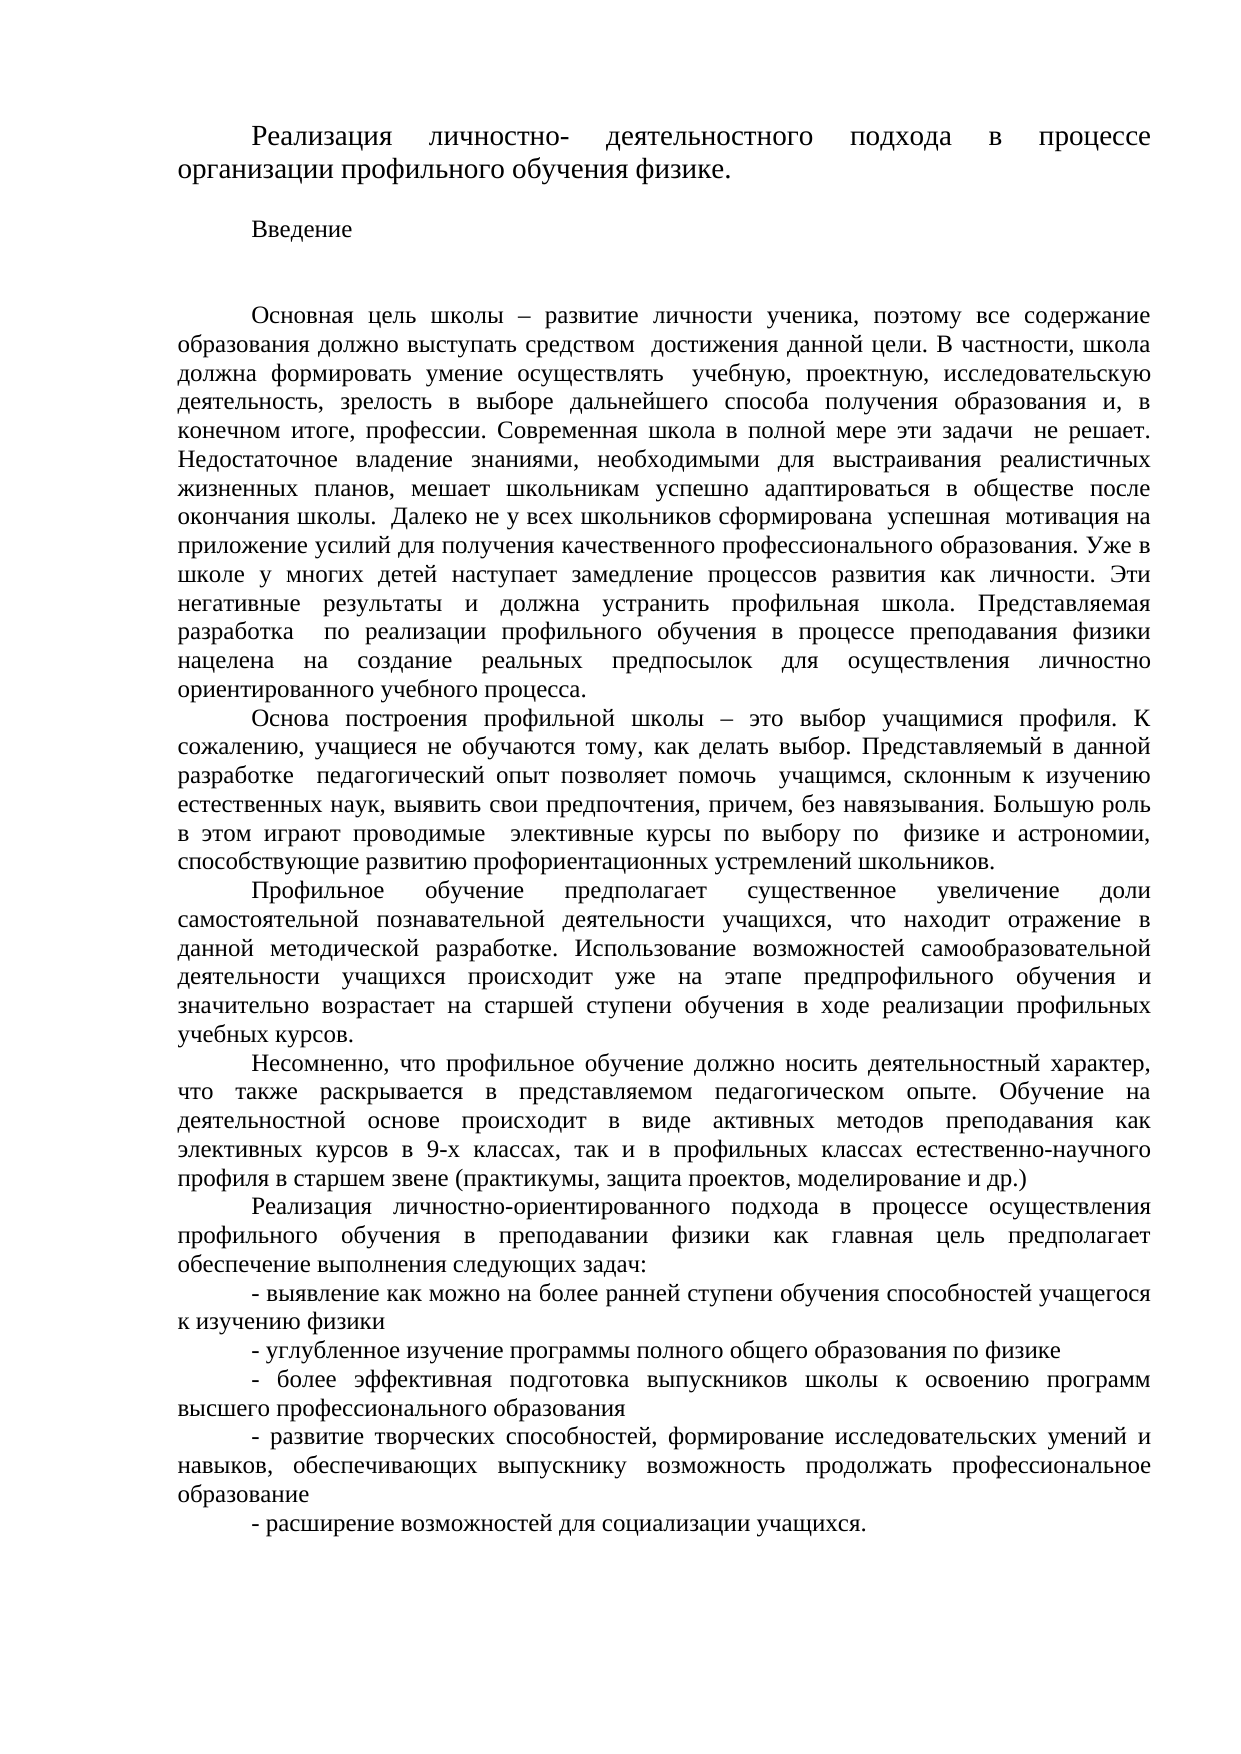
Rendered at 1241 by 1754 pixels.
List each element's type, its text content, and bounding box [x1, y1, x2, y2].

text - расширение возможностей для социализации учащихся. [177, 1508, 1152, 1536]
text Профильное обучение предполагает существенное увеличение доли самостоятельной познавательной деятельности учащихся, что находит отражение в данной методической разработке. Использование возможностей самообразовательной деятельности учащихся происходит уже на этапе предпрофильного обучения и значительно возрастает на старшей ступени обучения в ходе реализации профильных учебных курсов. [177, 875, 1152, 1048]
text - более эффективная подготовка выпускников школы к освоению программ высшего профессионального образования [177, 1364, 1152, 1421]
text - углубленное изучение программы полного общего образования по физике [177, 1335, 1152, 1364]
text - развитие творческих способностей, формирование исследовательских умений и навыков, обеспечивающих выпускнику возможность продолжать профессиональное образование [177, 1421, 1152, 1508]
text Основа построения профильной школы – это выбор учащимися профиля. К сожалению, учащиеся не обучаются тому, как делать выбор. Представляемый в данной разработке педагогический опыт позволяет помочь учащимся, склонным к изучению естественных наук, выявить свои предпочтения, причем, без навязывания. Большую роль в этом играют проводимые элективные курсы по выбору по физике и астрономии, способствующие развитию профориентационных устремлений школьников. [177, 703, 1152, 875]
text Реализация личностно-ориентированного подхода в процессе осуществления профильного обучения в преподавании физики как главная цель предполагает обеспечение выполнения следующих задач: [177, 1191, 1152, 1278]
text - выявление как можно на более ранней ступени обучения способностей учащегося к изучению физики [177, 1278, 1152, 1335]
text Несомненно, что профильное обучение должно носить деятельностный характер, что также раскрывается в представляемом педагогическом опыте. Обучение на деятельностной основе происходит в виде активных методов преподавания как элективных курсов в 9-х классах, так и в профильных классах естественно-научного профиля в старшем звене (практикумы, защита проектов, моделирование и др.) [177, 1048, 1152, 1191]
text Реализация личностно- деятельностного подхода в процессе организации профильного обучения физике. [177, 118, 1152, 185]
text Введение [177, 214, 1152, 243]
text Основная цель школы – развитие личности ученика, поэтому все содержание образования должно выступать средством достижения данной цели. В частности, школа должна формировать умение осуществлять учебную, проектную, исследовательскую деятельность, зрелость в выборе дальнейшего способа получения образования и, в конечном итоге, профессии. Современная школа в полной мере эти задачи не решает. Недостаточное владение знаниями, необходимыми для выстраивания реалистичных жизненных планов, мешает школьникам успешно адаптироваться в обществе после окончания школы. Далеко не у всех школьников сформирована успешная мотивация на приложение усилий для получения качественного профессионального образования. Уже в школе у многих детей наступает замедление процессов развития как личности. Эти негативные результаты и должна устранить профильная школа. Представляемая разработка по реализации профильного обучения в процессе преподавания физики нацелена на создание реальных предпосылок для осуществления личностно ориентированного учебного процесса. [177, 300, 1152, 703]
